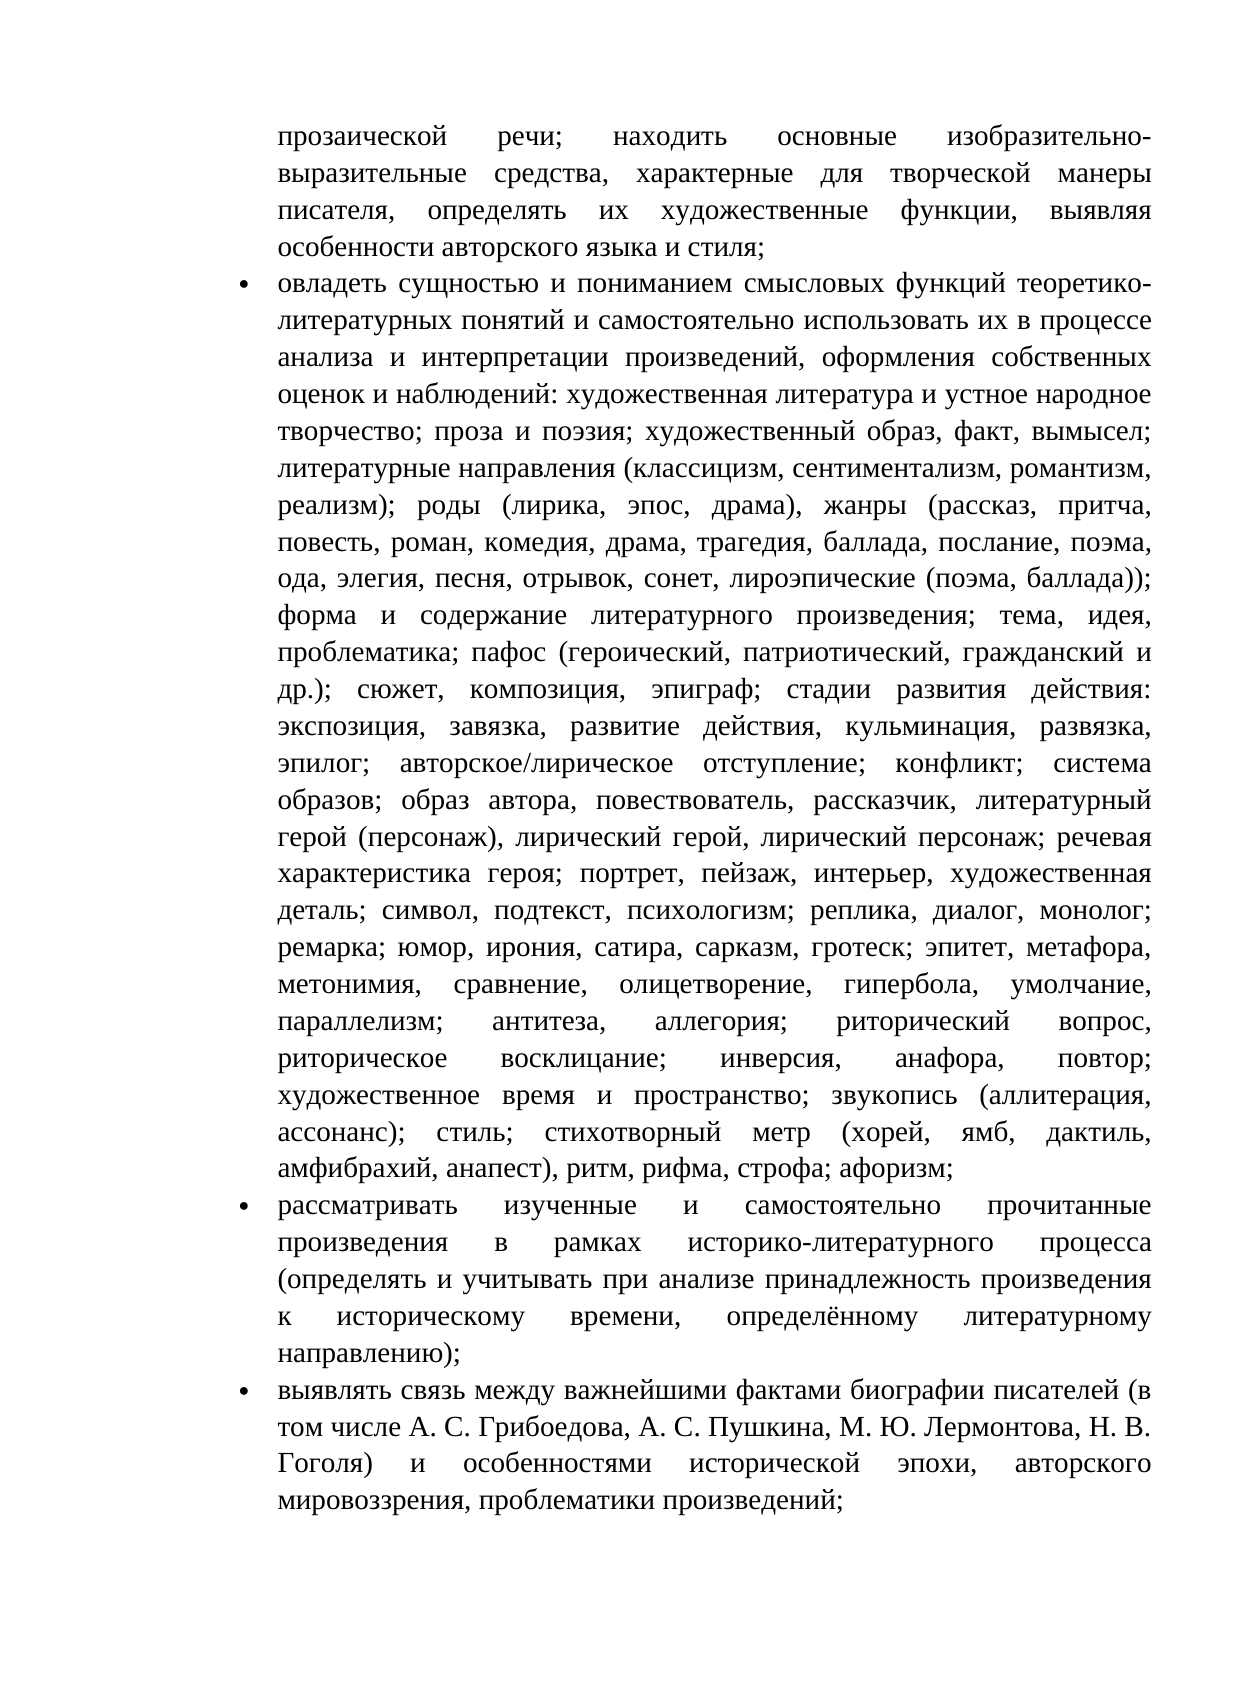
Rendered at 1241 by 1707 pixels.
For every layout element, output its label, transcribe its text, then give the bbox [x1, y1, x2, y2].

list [240, 118, 1152, 262]
list овладеть сущностью и пониманием смысловых функций теоретико-литературных понятий и самостоятельно использовать их в процессе анализа и интерпретации произведений, оформления собственных оценок и наблюдений: художественная литература и устное народное творчество; проза и поэзия; художественный образ, факт, вымысел; литературные направления (классицизм, сентиментализм, романтизм, реализм); роды (лирика, эпос, драма), жанры (рассказ, притча, повесть, роман, комедия, драма, трагедия, баллада, послание, поэма, ода, элегия, песня, отрывок, сонет, лироэпические (поэма, баллада)); форма и содержание литературного произведения; тема, идея, проблематика; пафос (героический, патриотический, гражданский и др.); сюжет, композиция, эпиграф; стадии развития действия: экспозиция, завязка, развитие действия, кульминация, развязка, эпилог; авторское/лирическое отступление; конфликт; система образов; образ автора, повествователь, рассказчик, литературный герой (персонаж), лирический герой, лирический персонаж; речевая характеристика героя; портрет, пейзаж, интерьер, художественная деталь; символ, подтекст, психологизм; реплика, диалог, монолог; ремарка; юмор, ирония, сатира, сарказм, гротеск; эпитет, метафора, метонимия, сравнение, олицетворение, гипербола, умолчание, параллелизм; антитеза, аллегория; риторический вопрос, риторическое восклицание; инверсия, анафора, повтор; художественное время и пространство; звукопись (аллитерация, ассонанс); стиль; стихотворный метр (хорей, ямб, дактиль, амфибрахий, анапест), ритм, рифма, строфа; афоризм; [240, 266, 1152, 1184]
list рассматривать изученные и самостоятельно прочитанные произведения в рамках историко-литературного процесса (определять и учитывать при анализе принадлежность произведения к историческому времени, определённому литературному направлению); [240, 1187, 1152, 1368]
list выявлять связь между важнейшими фактами биографии писателей (в том числе А. С. Грибоедова, А. С. Пушкина, М. Ю. Лермонтова, Н. В. Гоголя) и особенностями исторической эпохи, авторского мировоззрения, проблематики произведений; [240, 1372, 1152, 1516]
